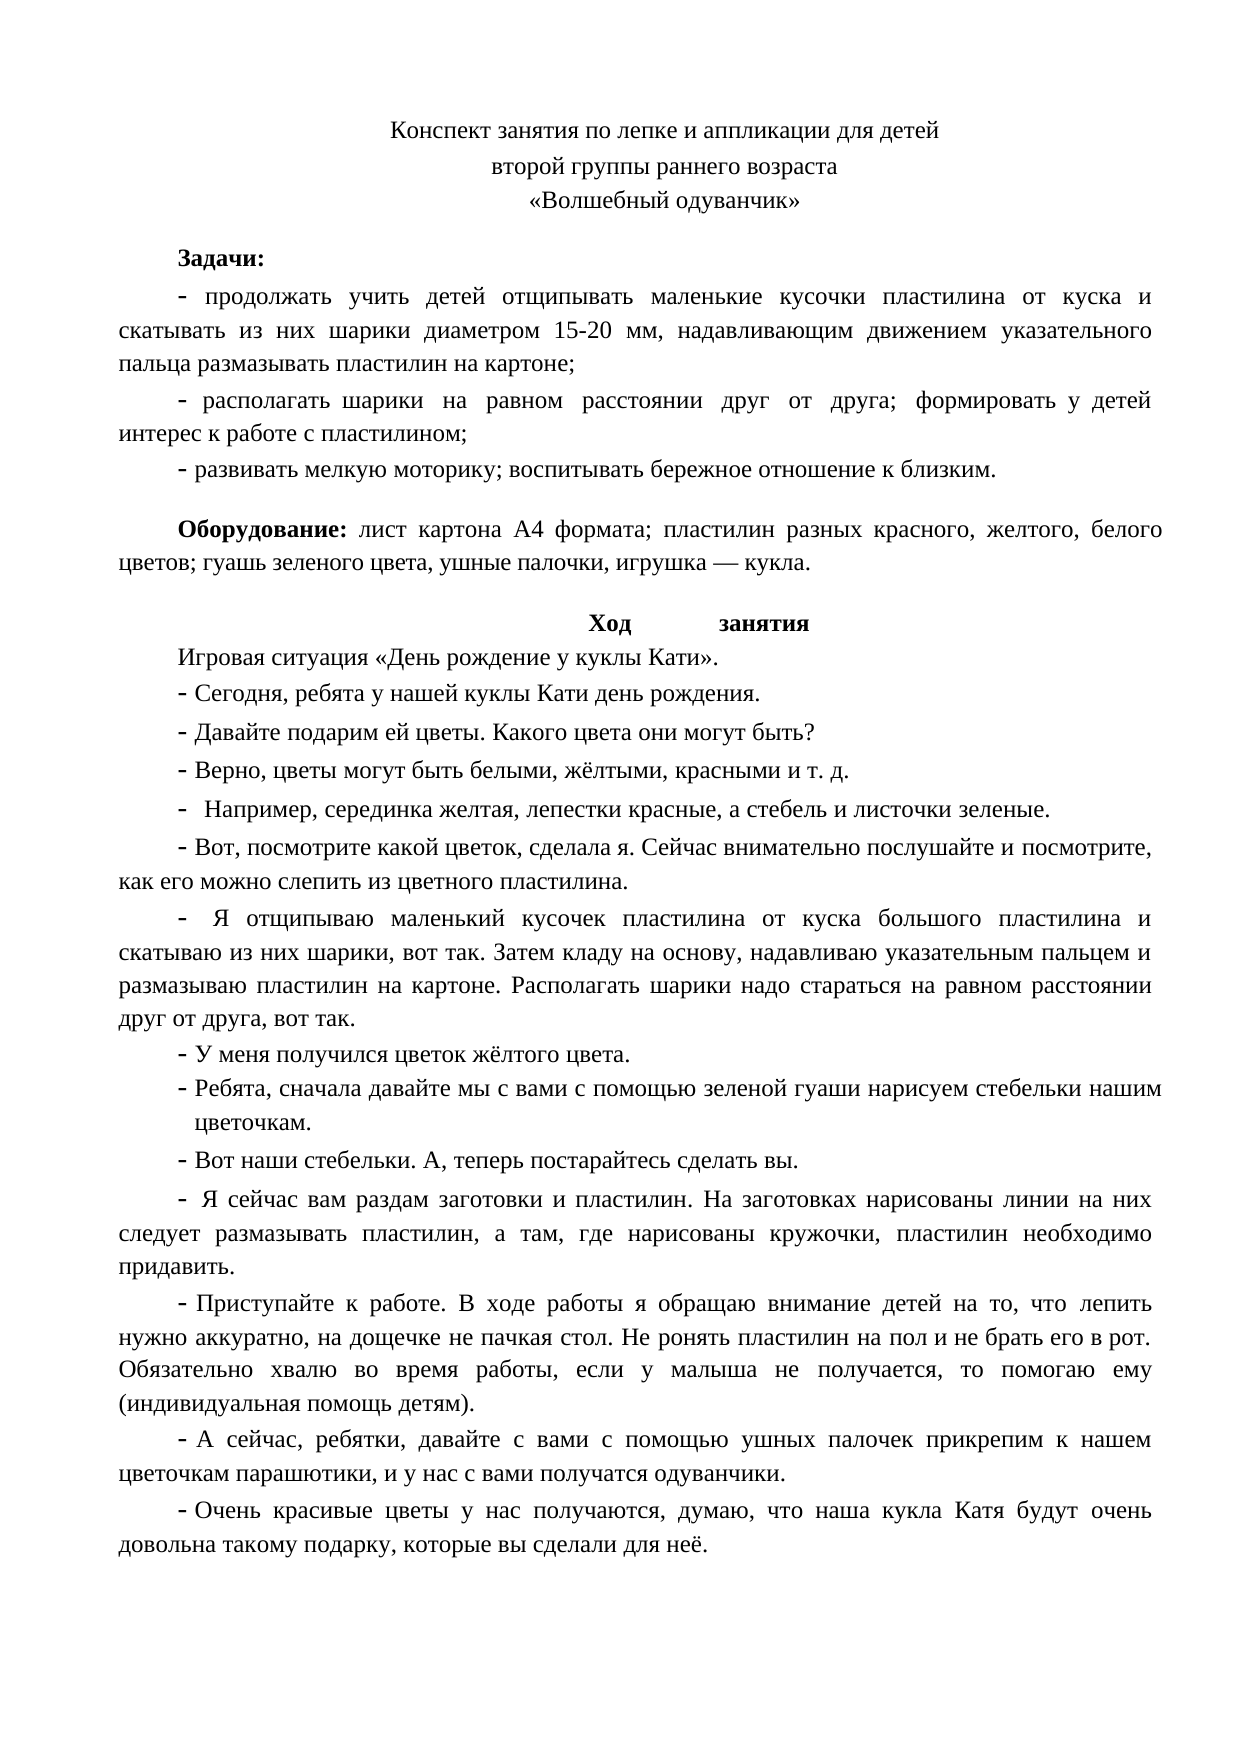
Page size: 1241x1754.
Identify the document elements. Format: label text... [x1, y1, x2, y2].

list У меня получился цветок жёлтого цвета. [177, 1036, 1163, 1070]
list Я сейчас вам раздам заготовки и пластилин. На заготовках нарисованы линии на них следует размазывать пластилин, а там, где нарисованы кружочки, пластилин необходимо придавить. [118, 1180, 1152, 1279]
list Вот, посмотрите какой цветок, сделала я. Сейчас внимательно послушайте и посмотрите, как его можно слепить из цветного пластилина. [118, 828, 1152, 895]
list Очень красивые цветы у нас получаются, думаю, что наша кукла Катя будут очень довольна такому подарку, которые вы сделали для неё. [118, 1491, 1152, 1558]
text Оборудование: лист картона А4 формата; пластилин разных красного, желтого, белого цветов; гуашь зеленого цвета, ушные палочки, игрушка — кукла. [118, 514, 1163, 576]
list продолжать учить детей отщипывать маленькие кусочки пластилина от куска и скатывать из них шарики диаметром 15-20 мм, надавливающим движением указательного пальца размазывать пластилин на картоне; [118, 277, 1152, 376]
list располагать шарики на равном расстоянии друг от друга; формировать у детей интерес к работе с пластилином; [118, 381, 1152, 447]
list Приступайте к работе. В ходе работы я обращаю внимание детей на то, что лепить нужно аккуратно, на дощечке не пачкая стол. Не ронять пластилин на пол и не брать его в рот. Обязательно хвалю во время работы, если у малыша не получается, то помогаю ему (индивидуальная помощь детям). [118, 1284, 1152, 1416]
list Верно, цветы могут быть белыми, жёлтыми, красными и т. д. [177, 751, 1163, 785]
list А сейчас, ребятки, давайте с вами с помощью ушных палочек прикрепим к нашем цветочкам парашютики, и у нас с вами получатся одуванчики. [118, 1421, 1152, 1487]
list Вот наши стебельки. А, теперь постарайтесь сделать вы. [177, 1141, 1163, 1174]
list Сегодня, ребята у нашей куклы Кати день рождения. [177, 674, 1163, 708]
list Ребята, сначала давайте мы с вами с помощью зеленой гуаши нарисуем стебельки нашим цветочкам. [177, 1070, 1163, 1137]
text «Волшебный одуванчик» [276, 185, 1053, 214]
list Я отщипываю маленький кусочек пластилина от куска большого пластилина и скатываю из них шарики, вот так. Затем кладу на основу, надавливаю указательным пальцем и размазываю пластилин на картоне. Располагать шарики надо стараться на равном расстоянии друг от друга, вот так. [118, 899, 1152, 1032]
text Ход занятия Игровая ситуация «День рождение у куклы Кати». [177, 608, 809, 670]
text Задачи: [177, 243, 1163, 272]
text Конспект занятия по лепке и аппликации для детей [276, 115, 1053, 144]
list Например, серединка желтая, лепестки красные, а стебель и листочки зеленые. [118, 790, 1151, 823]
list развивать мелкую моторику; воспитывать бережное отношение к близким. [177, 452, 1163, 484]
text второй группы раннего возраста [276, 151, 1053, 180]
list Давайте подарим ей цветы. Какого цвета они могут быть? [177, 713, 1163, 746]
